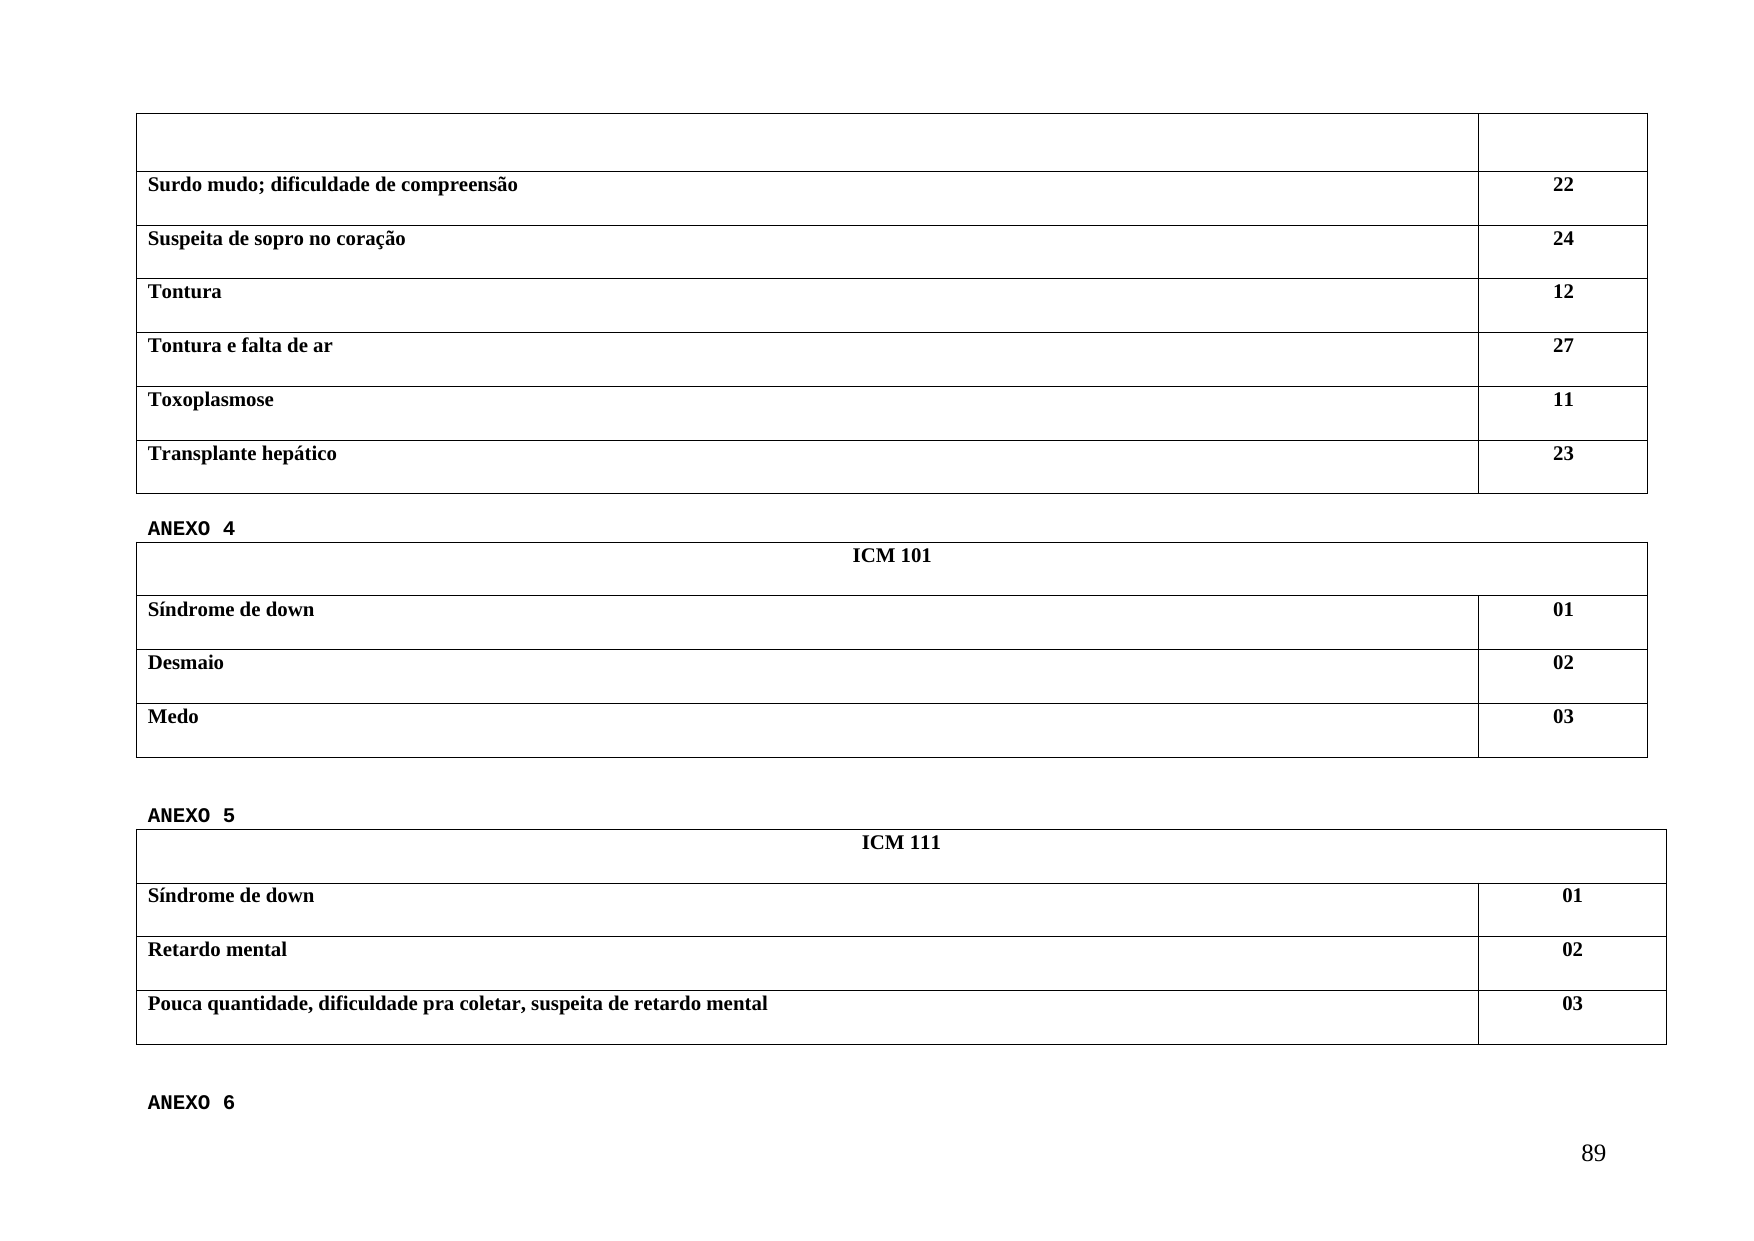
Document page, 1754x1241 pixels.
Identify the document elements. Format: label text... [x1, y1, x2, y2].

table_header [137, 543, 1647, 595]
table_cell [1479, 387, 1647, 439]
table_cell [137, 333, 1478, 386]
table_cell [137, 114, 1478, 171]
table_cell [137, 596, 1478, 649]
text ANEXO 4 [148, 518, 1606, 542]
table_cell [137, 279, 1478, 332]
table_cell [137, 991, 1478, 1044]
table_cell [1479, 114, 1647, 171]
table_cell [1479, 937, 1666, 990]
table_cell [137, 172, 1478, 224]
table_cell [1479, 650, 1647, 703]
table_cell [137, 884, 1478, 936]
text ANEXO 5 [148, 805, 1606, 829]
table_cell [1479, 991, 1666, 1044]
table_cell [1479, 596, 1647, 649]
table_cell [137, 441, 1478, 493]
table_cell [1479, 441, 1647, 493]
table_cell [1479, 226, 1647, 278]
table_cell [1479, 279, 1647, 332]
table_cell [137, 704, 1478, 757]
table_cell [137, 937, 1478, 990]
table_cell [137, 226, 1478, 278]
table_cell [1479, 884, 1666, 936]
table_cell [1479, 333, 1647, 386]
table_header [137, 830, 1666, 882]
text ANEXO 6 [148, 1092, 1606, 1116]
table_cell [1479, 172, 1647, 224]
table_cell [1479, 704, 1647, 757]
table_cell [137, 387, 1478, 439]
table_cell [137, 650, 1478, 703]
